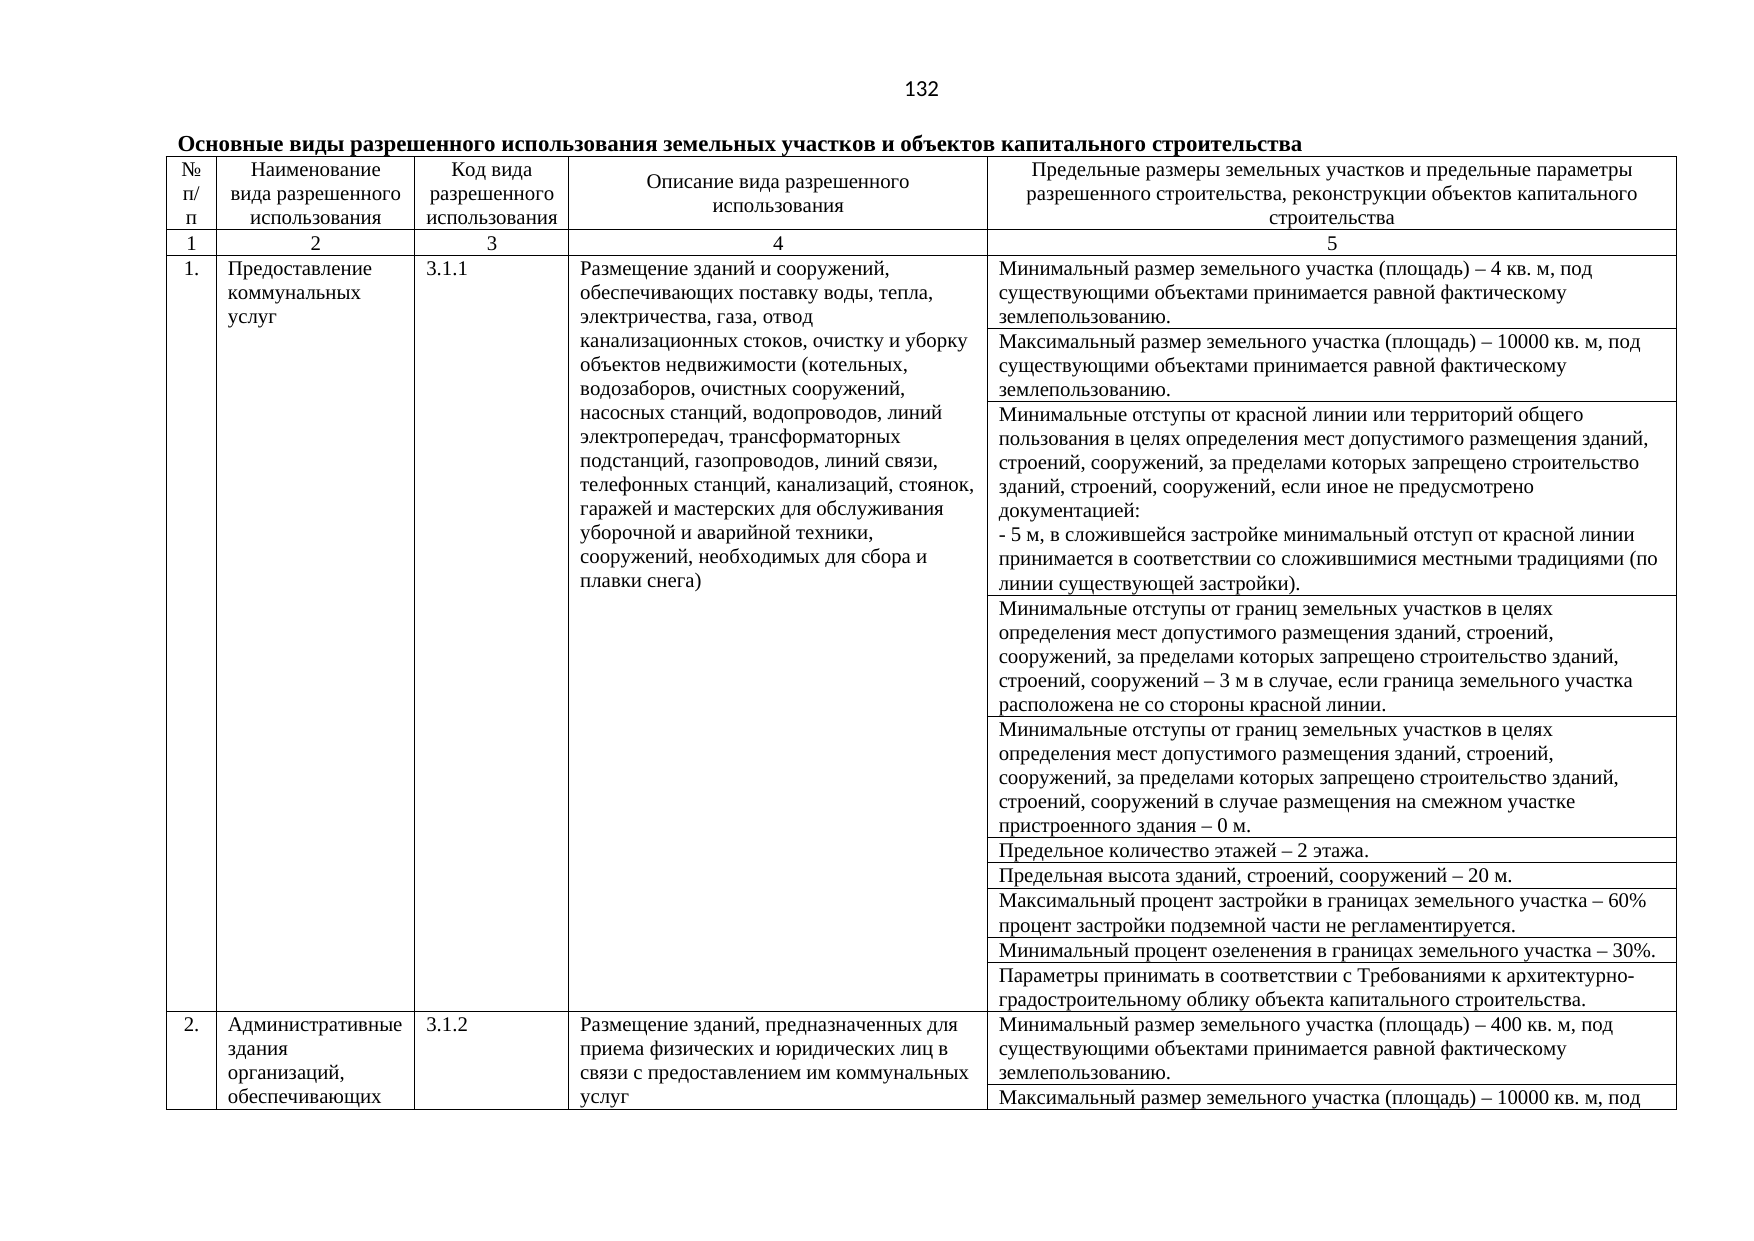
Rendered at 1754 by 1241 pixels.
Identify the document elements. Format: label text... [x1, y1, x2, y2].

table_cell 1 [167, 230, 216, 254]
table_cell Административные здания организаций, обеспечивающих предоставление коммунальных услуг [217, 1012, 414, 1109]
table_cell 5 [988, 230, 1676, 254]
table_cell Минимальные отступы от красной линии или территорий общего пользования в целях определения мест допустимого размещения зданий, строений, сооружений, за пределами которых запрещено строительство зданий, строений, сооружений, если иное не предусмотрено документацией: - 5 м, в сложившейся застройке минимальный отступ от красной линии принимается в соответствии со сложившимися местными традициями (по линии существующей застройки). [988, 402, 1676, 594]
table_cell Минимальный процент озеленения в границах земельного участка – 30%. [988, 938, 1676, 962]
table_cell Максимальный размер земельного участка (площадь) – 10000 кв. м, под существующими объектами принимается равной фактическому землепользованию. [988, 329, 1676, 401]
table_cell Минимальные отступы от границ земельных участков в целях определения мест допустимого размещения зданий, строений, сооружений, за пределами которых запрещено строительство зданий, строений, сооружений в случае размещения на смежном участке пристроенного здания – 0 м. [988, 717, 1676, 837]
table_cell Максимальный размер земельного участка (площадь) – 10000 кв. м, под существующими объектами принимается равной фактическому землепользованию. [988, 1085, 1676, 1109]
table_cell Предельная высота зданий, строений, сооружений – 20 м. [988, 863, 1676, 887]
table_cell 2 [217, 230, 414, 254]
table_cell 3.1.2 [415, 1012, 568, 1109]
table_header Код вида разрешенного использования [415, 157, 568, 229]
table_header Предельные размеры земельных участков и предельные параметры разрешенного строительства, реконструкции объектов капитального строительства [988, 157, 1676, 229]
table_cell 1. [167, 256, 216, 1011]
table_header № п/п [167, 157, 216, 229]
table_header Описание вида разрешенного использования [569, 157, 987, 229]
table_cell 4 [569, 230, 987, 254]
table_cell Минимальный размер земельного участка (площадь) – 4 кв. м, под существующими объектами принимается равной фактическому землепользованию. [988, 256, 1676, 328]
table_cell Размещение зданий и сооружений, обеспечивающих поставку воды, тепла, электричества, газа, отвод канализационных стоков, очистку и уборку объектов недвижимости (котельных, водозаборов, очистных сооружений, насосных станций, водопроводов, линий электропередач, трансформаторных подстанций, газопроводов, линий связи, телефонных станций, канализаций, стоянок, гаражей и мастерских для обслуживания уборочной и аварийной техники, сооружений, необходимых для сбора и плавки снега) [569, 256, 987, 1011]
subtitle Основные виды разрешенного использования земельных участков и объектов капитального строительства [177, 130, 1665, 156]
table_cell Предельное количество этажей – 2 этажа. [988, 838, 1676, 862]
table_cell Максимальный процент застройки в границах земельного участка – 60% процент застройки подземной части не регламентируется. [988, 889, 1676, 937]
table_cell Размещение зданий, предназначенных для приема физических и юридических лиц в связи с предоставлением им коммунальных услуг [569, 1012, 987, 1109]
table_cell Параметры принимать в соответствии с Требованиями к архитектурно-градостроительному облику объекта капитального строительства. [988, 963, 1676, 1011]
table_cell 2. [167, 1012, 216, 1109]
table_cell Предоставление коммунальных услуг [217, 256, 414, 1011]
table_cell 3 [415, 230, 568, 254]
table_header Наименование вида разрешенного использования [217, 157, 414, 229]
table_cell 3.1.1 [415, 256, 568, 1011]
table_cell Минимальный размер земельного участка (площадь) – 400 кв. м, под существующими объектами принимается равной фактическому землепользованию. [988, 1012, 1676, 1084]
table_cell Минимальные отступы от границ земельных участков в целях определения мест допустимого размещения зданий, строений, сооружений, за пределами которых запрещено строительство зданий, строений, сооружений – 3 м в случае, если граница земельного участка расположена не со стороны красной линии. [988, 596, 1676, 716]
